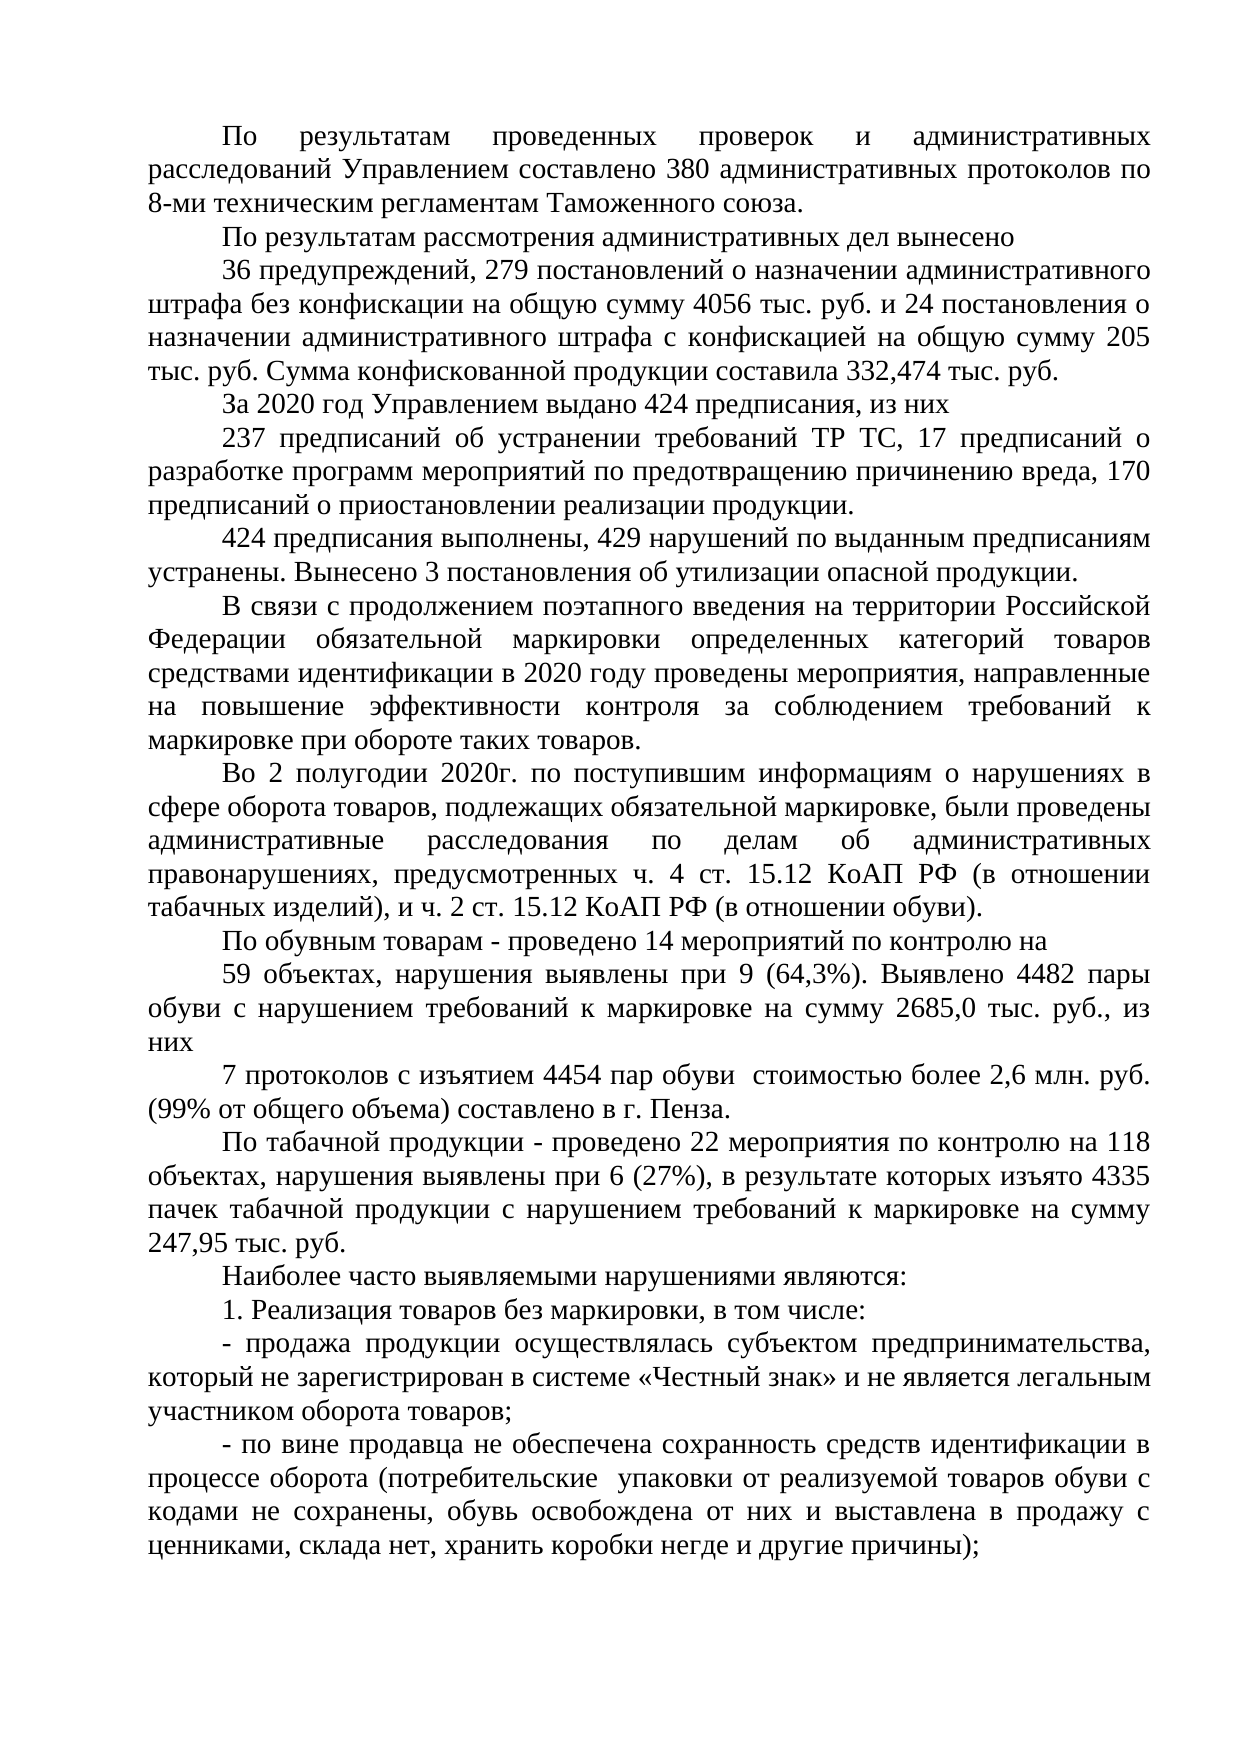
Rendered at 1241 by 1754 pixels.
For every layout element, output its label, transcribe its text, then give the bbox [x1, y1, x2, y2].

text - продажа продукции осуществлялась субъектом предпринимательства, который не зарегистрирован в системе «Честный знак» и не является легальным участником оборота товаров; [148, 1326, 1152, 1426]
text По результатам рассмотрения административных дел вынесено [148, 219, 1152, 252]
text 1. Реализация товаров без маркировки, в том числе: [148, 1292, 1152, 1326]
text Во 2 полугодии 2020г. по поступившим информациям о нарушениях в сфере оборота товаров, подлежащих обязательной маркировке, были проведены административные расследования по делам об административных правонарушениях, предусмотренных ч. 4 ст. 15.12 КоАП РФ (в отношении табачных изделий), и ч. 2 ст. 15.12 КоАП РФ (в отношении обуви). [148, 755, 1152, 923]
text - по вине продавца не обеспечена сохранность средств идентификации в процессе оборота (потребительские упаковки от реализуемой товаров обуви с кодами не сохранены, обувь освобождена от них и выставлена в продажу с ценниками, склада нет, хранить коробки негде и другие причины); [148, 1426, 1152, 1625]
text 7 протоколов с изъятием 4454 пар обуви стоимостью более 2,6 млн. руб. (99% от общего объема) составлено в г. Пенза. [148, 1057, 1152, 1124]
text 36 предупреждений, 279 постановлений о назначении административного штрафа без конфискации на общую сумму 4056 тыс. руб. и 24 постановления о назначении административного штрафа с конфискацией на общую сумму 205 тыс. руб. Сумма конфискованной продукции составила 332,474 тыс. руб. [148, 252, 1152, 386]
text По обувным товарам - проведено 14 мероприятий по контролю на [148, 923, 1152, 957]
text Наиболее часто выявляемыми нарушениями являются: [148, 1258, 1152, 1292]
text 424 предписания выполнены, 429 нарушений по выданным предписаниям устранены. Вынесено 3 постановления об утилизации опасной продукции. [148, 521, 1152, 588]
text 237 предписаний об устранении требований ТР ТС, 17 предписаний о разработке программ мероприятий по предотвращению причинению вреда, 170 предписаний о приостановлении реализации продукции. [148, 420, 1152, 521]
text По табачной продукции - проведено 22 мероприятия по контролю на 118 объектах, нарушения выявлены при 6 (27%), в результате которых изъято 4335 пачек табачной продукции с нарушением требований к маркировке на сумму 247,95 тыс. руб. [148, 1124, 1152, 1258]
text 59 объектах, нарушения выявлены при 9 (64,3%). Выявлено 4482 пары обуви с нарушением требований к маркировке на сумму 2685,0 тыс. руб., из них [148, 957, 1152, 1057]
text В связи с продолжением поэтапного введения на территории Российской Федерации обязательной маркировки определенных категорий товаров средствами идентификации в 2020 году проведены мероприятия, направленные на повышение эффективности контроля за соблюдением требований к маркировке при обороте таких товаров. [148, 588, 1152, 755]
text По результатам проведенных проверок и административных расследований Управлением составлено 380 административных протоколов по 8-ми техническим регламентам Таможенного союза. [148, 118, 1152, 219]
text За 2020 год Управлением выдано 424 предписания, из них [148, 386, 1152, 420]
